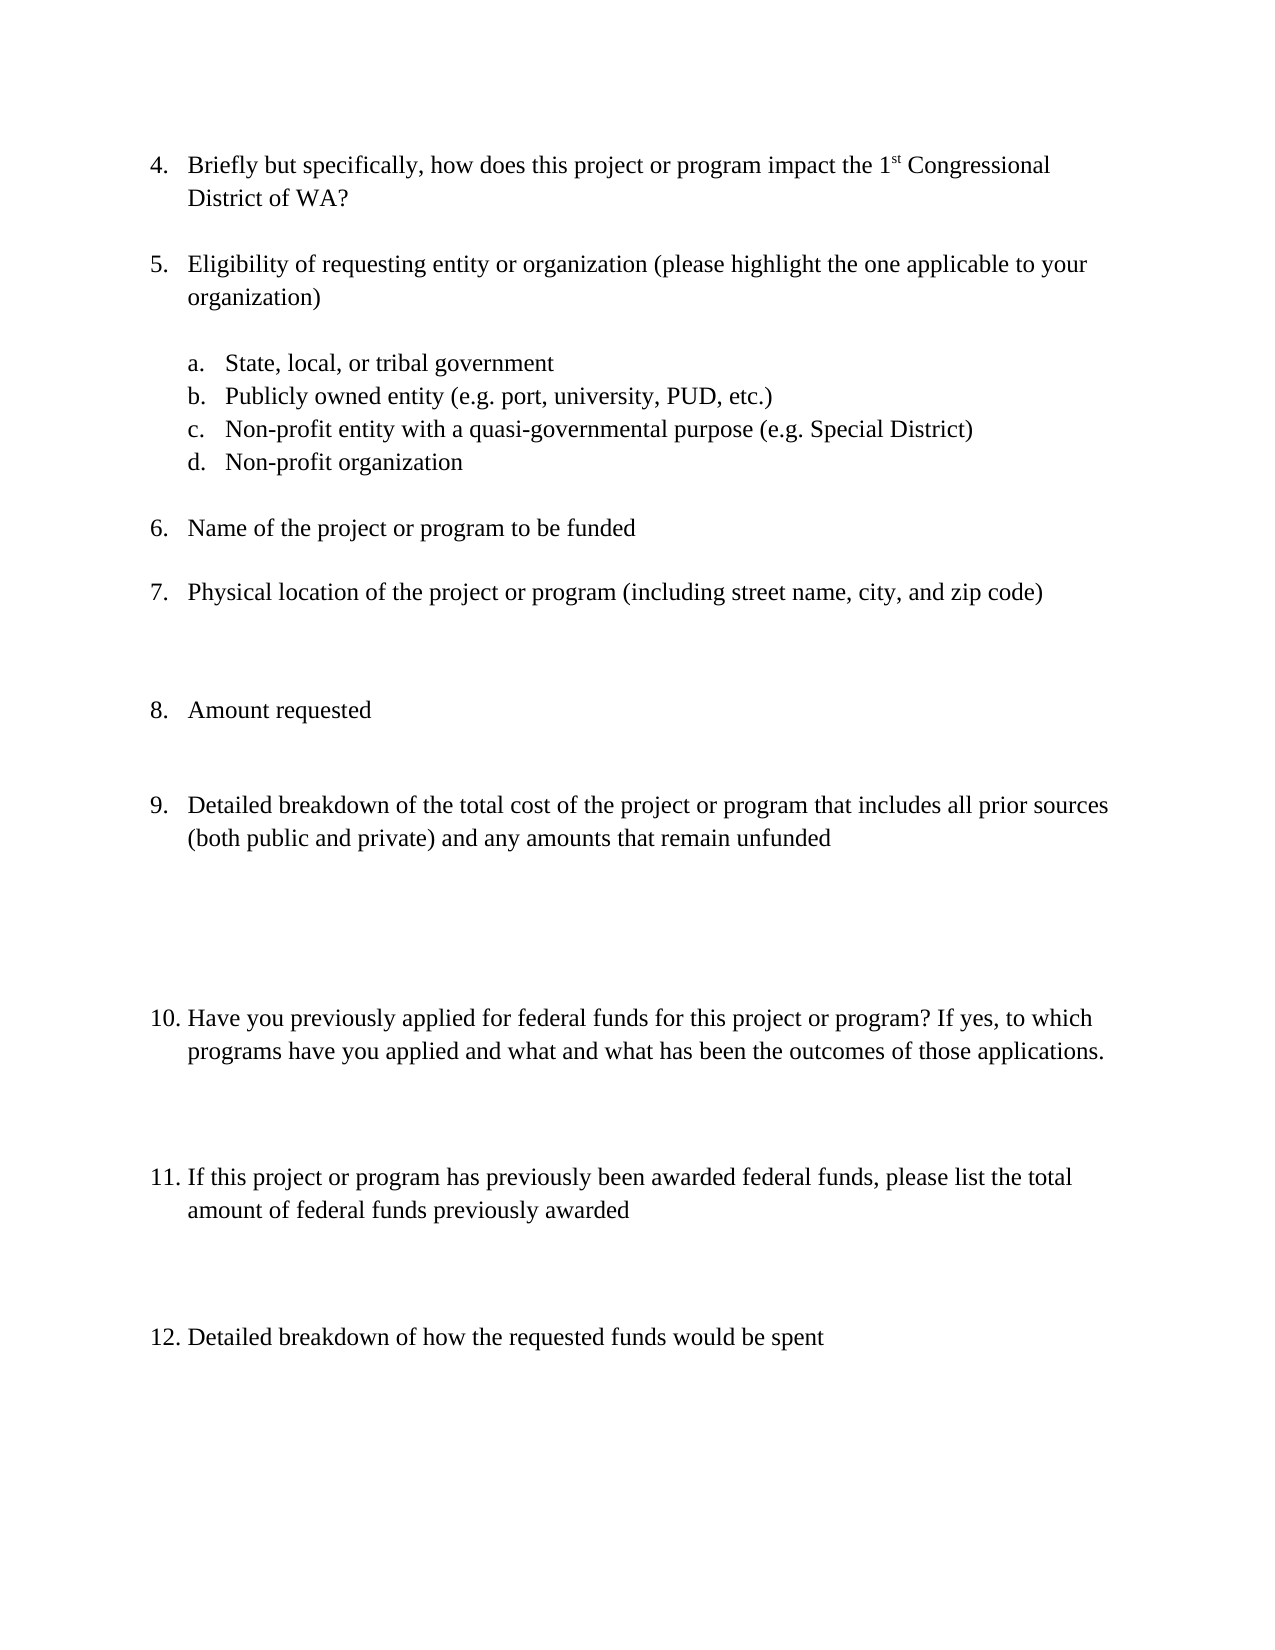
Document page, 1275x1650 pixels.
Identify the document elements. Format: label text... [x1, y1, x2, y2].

list Amount requested [150, 695, 1125, 724]
list Have you previously applied for federal funds for this project or program? If yes, to which programs have you applied and what and what has been the outcomes of those applications. [150, 1003, 1125, 1065]
list Detailed breakdown of how the requested funds would be spent [150, 1322, 1125, 1350]
list Physical location of the project or program (including street name, city, and zip code) [150, 577, 1125, 606]
list Briefly but specifically, how does this project or program impact the 1st Congressional District of WA? [150, 150, 1125, 212]
list Name of the project or program to be funded [150, 513, 1125, 542]
list Publicly owned entity (e.g. port, university, PUD, etc.) [187, 381, 1125, 410]
list Non-profit organization [187, 447, 1125, 476]
list Eligibility of requesting entity or organization (please highlight the one applicable to your organization) [150, 249, 1125, 311]
list If this project or program has previously been awarded federal funds, please list the total amount of federal funds previously awarded [150, 1162, 1125, 1224]
list Detailed breakdown of the total cost of the project or program that includes all prior sources (both public and private) and any amounts that remain unfunded [150, 790, 1125, 852]
list State, local, or tribal government [187, 348, 1125, 377]
list Non-profit entity with a quasi-governmental purpose (e.g. Special District) [187, 414, 1125, 443]
